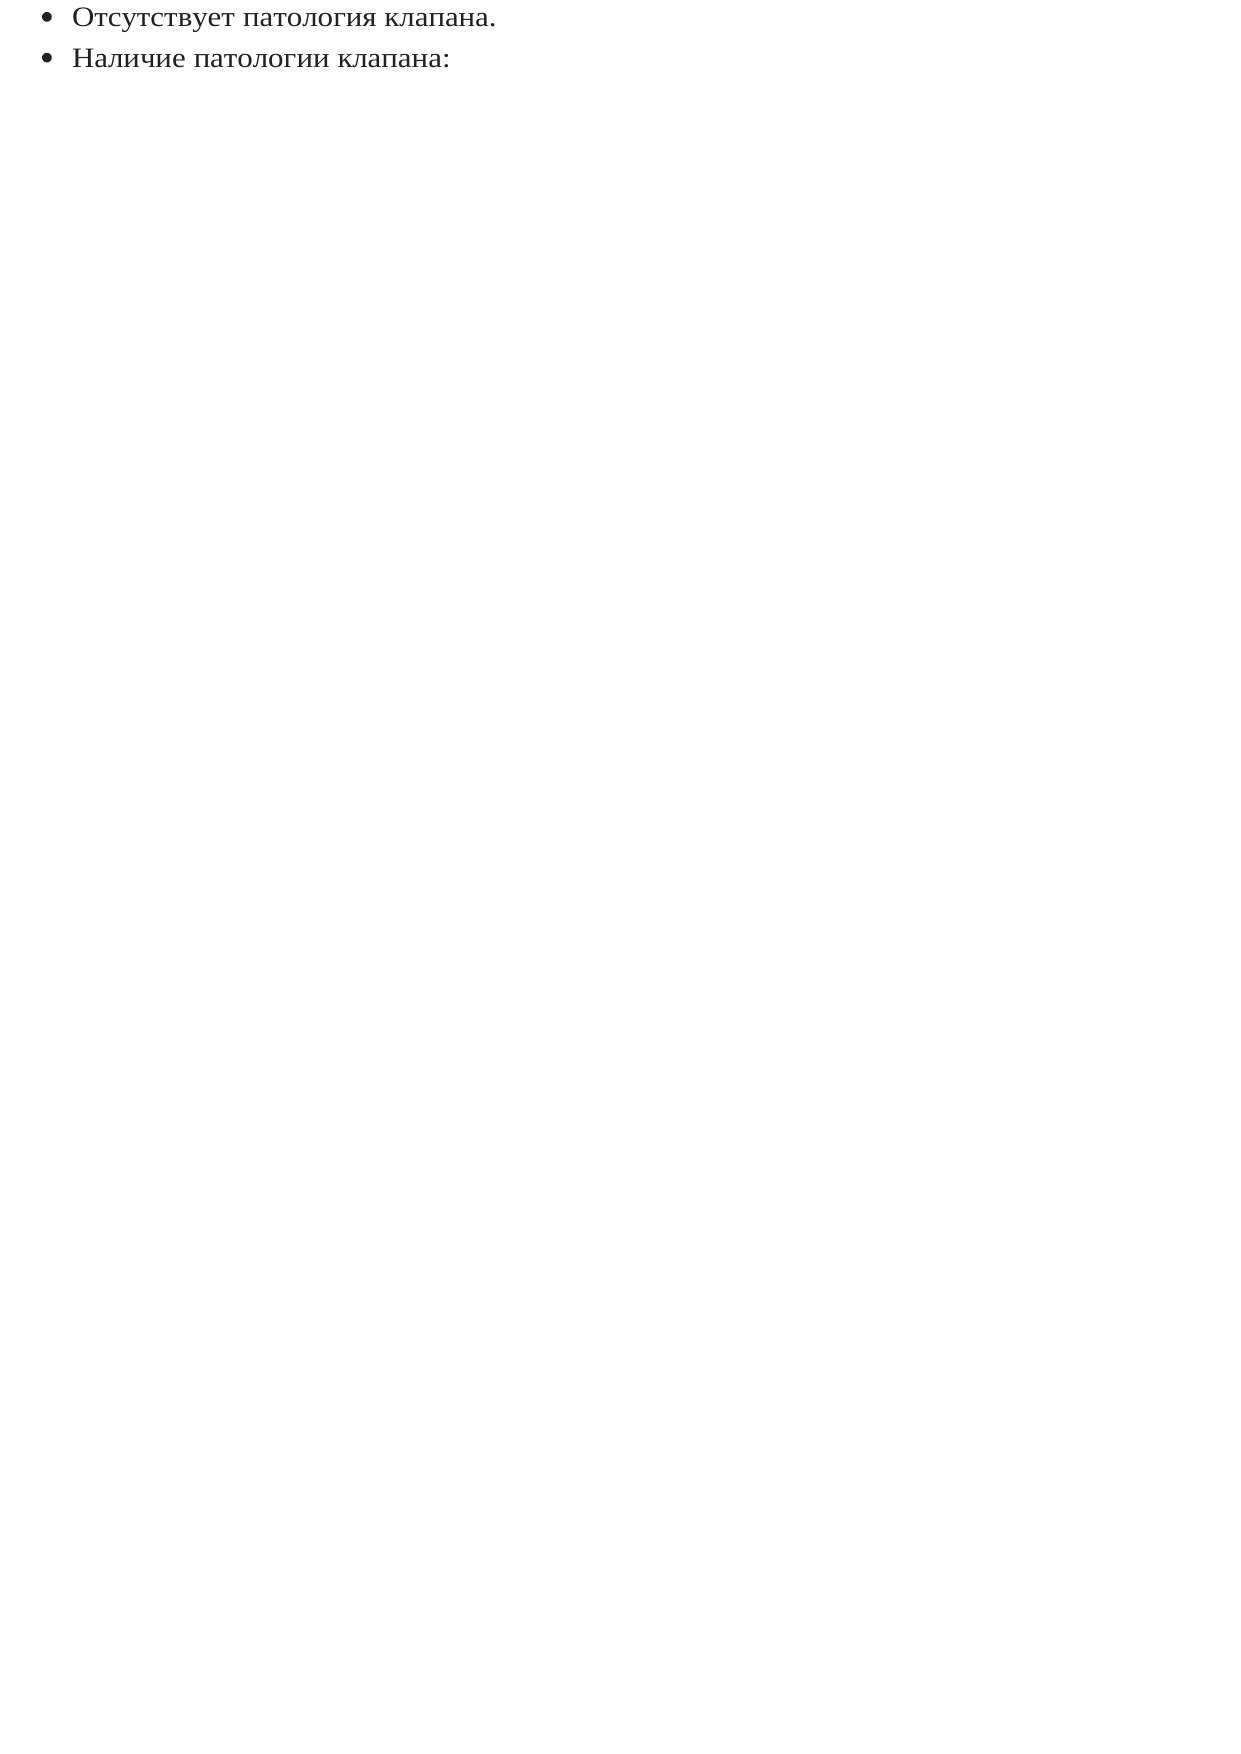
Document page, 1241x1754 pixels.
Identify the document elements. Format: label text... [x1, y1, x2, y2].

text Отсутствует патология клапана. Наличие патологии клапана: [72, 0, 497, 73]
